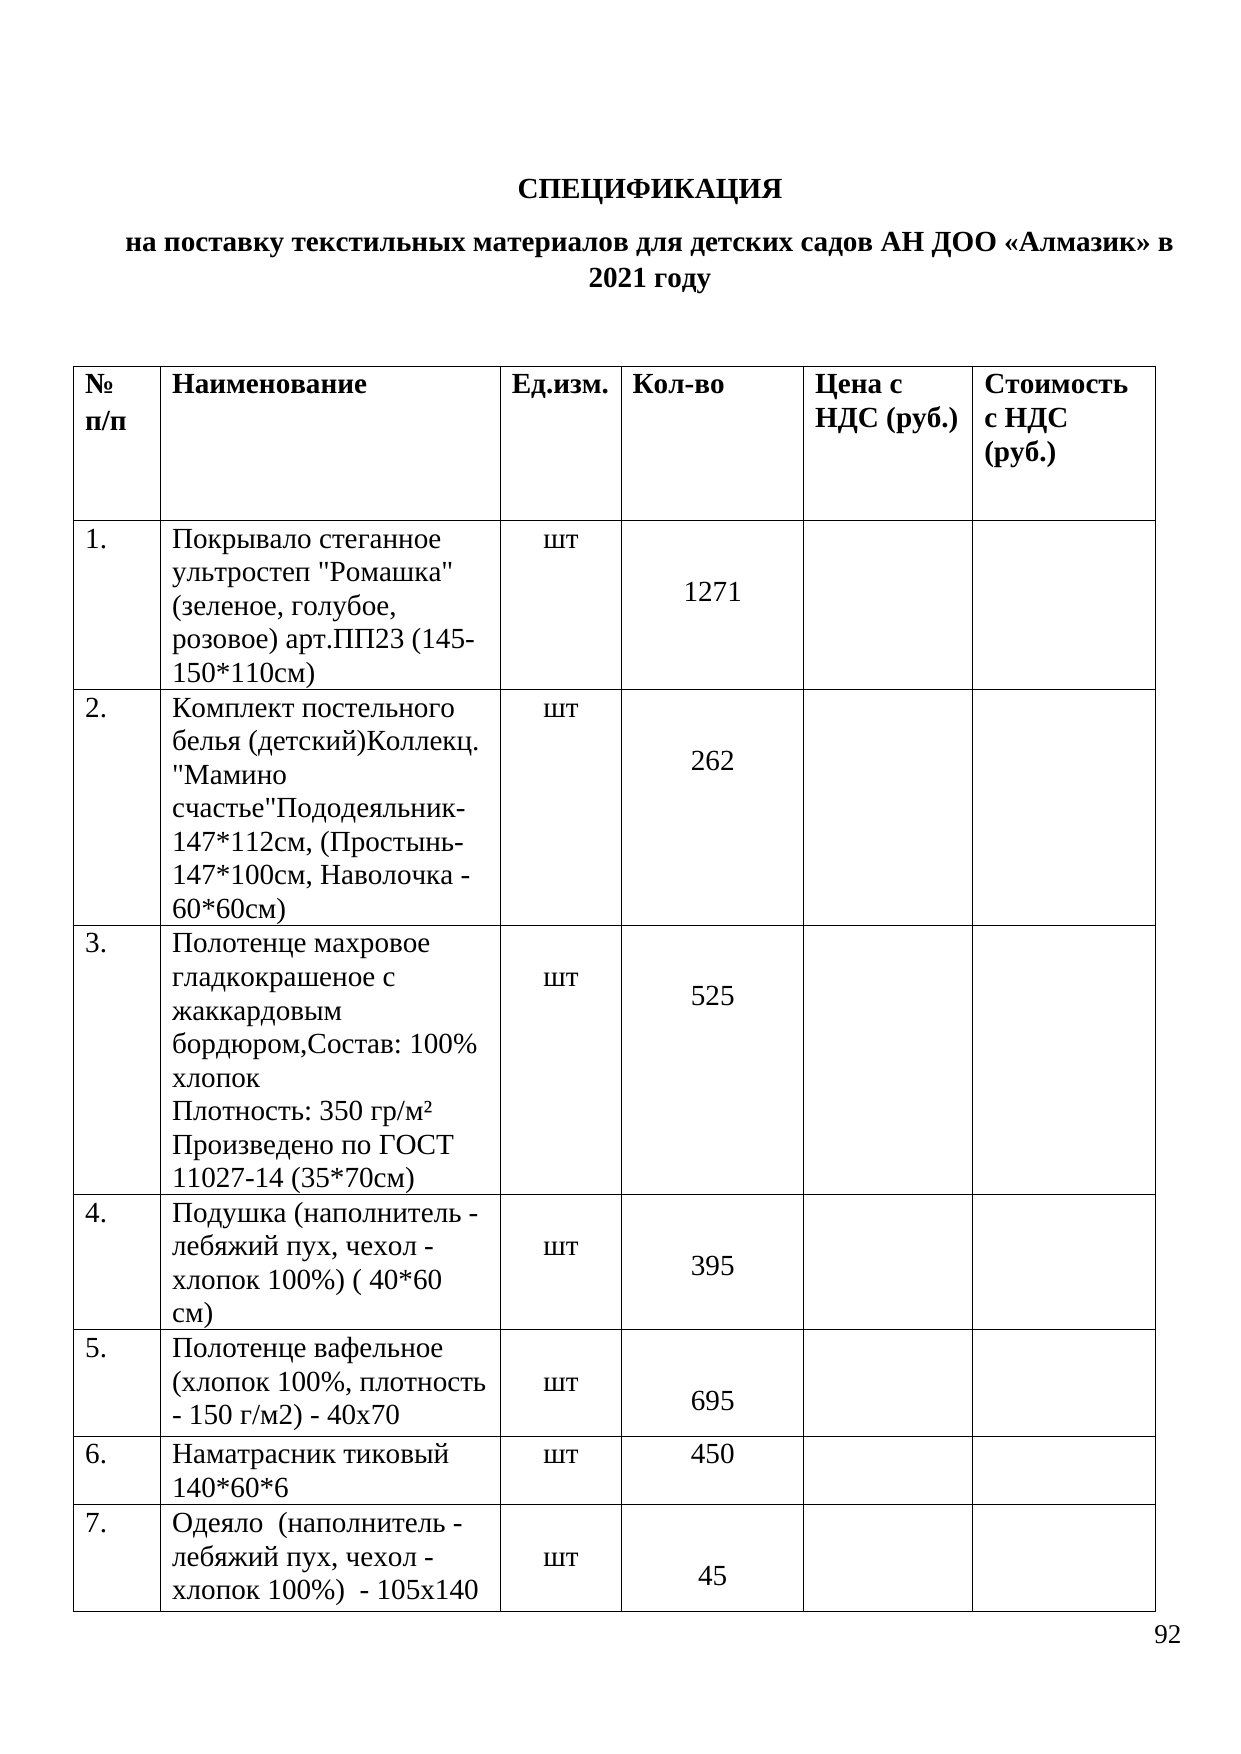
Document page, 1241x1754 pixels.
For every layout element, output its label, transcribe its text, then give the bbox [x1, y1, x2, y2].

table_cell 395 [622, 1195, 803, 1329]
table_cell шт [501, 1330, 621, 1436]
table_cell 3. [74, 926, 160, 1194]
table_cell шт [501, 1437, 621, 1504]
text на поставку текстильных материалов для детских садов АН ДОО «Алмазик» в 2021 году [118, 224, 1181, 293]
table_cell 6. [74, 1437, 160, 1504]
table_cell [804, 1437, 972, 1504]
table_cell Подушка (наполнитель - лебяжий пух, чехол - хлопок 100%) ( 40*60 см) [161, 1195, 500, 1329]
table_cell [973, 690, 1155, 924]
table_cell шт [501, 1195, 621, 1329]
table_cell Полотенце вафельное (хлопок 100%, плотность - 150 г/м2) - 40х70 [161, 1330, 500, 1436]
table_cell [804, 521, 972, 689]
table_cell 45 [622, 1505, 803, 1611]
table_cell 525 [622, 926, 803, 1194]
table_cell шт [501, 926, 621, 1194]
table_cell Полотенце махровое гладкокрашеное с жаккардовым бордюром,Состав: 100% хлопок Плотность: 350 гр/м² Произведено по ГОСТ 11027-14 (35*70см) [161, 926, 500, 1194]
table_header Кол-во [622, 367, 803, 520]
table_cell 2. [74, 690, 160, 924]
table_cell 7. [74, 1505, 160, 1611]
table_cell 1271 [622, 521, 803, 689]
table_cell [973, 1330, 1155, 1436]
table_cell Комплект постельного белья (детский)Коллекц. "Мамино счастье"Пододеяльник-147*112см, (Простынь-147*100см, Наволочка - 60*60см) [161, 690, 500, 924]
table_header Цена с НДС (руб.) [804, 367, 972, 520]
table_cell [804, 1195, 972, 1329]
table_header Наименование [161, 367, 500, 520]
table_cell Наматрасник тиковый 140*60*6 [161, 1437, 500, 1504]
table_cell [804, 926, 972, 1194]
table_header № п/п [74, 367, 160, 520]
table_cell [804, 690, 972, 924]
table_cell [804, 1330, 972, 1436]
table_cell 450 [622, 1437, 803, 1504]
table_header Стоимость с НДС (руб.) [973, 367, 1155, 520]
table_cell Покрывало стеганное ультростеп "Ромашка" (зеленое, голубое, розовое) арт.ПП23 (145-150*110см) [161, 521, 500, 689]
table_cell [804, 1505, 972, 1611]
table_cell [973, 1437, 1155, 1504]
table_cell шт [501, 690, 621, 924]
table_cell [973, 521, 1155, 689]
table_cell [973, 1195, 1155, 1329]
text СПЕЦИФИКАЦИЯ [118, 171, 1181, 204]
table_cell 5. [74, 1330, 160, 1436]
table_cell [973, 1505, 1155, 1611]
table_cell шт [501, 1505, 621, 1611]
table_header Ед.изм. [501, 367, 621, 520]
table_cell 695 [622, 1330, 803, 1436]
table_cell 4. [74, 1195, 160, 1329]
table_cell шт [501, 521, 621, 689]
table_cell [973, 926, 1155, 1194]
table_cell 1. [74, 521, 160, 689]
table_cell Одеяло (наполнитель - лебяжий пух, чехол - хлопок 100%) - 105х140 [161, 1505, 500, 1611]
table_cell 262 [622, 690, 803, 924]
